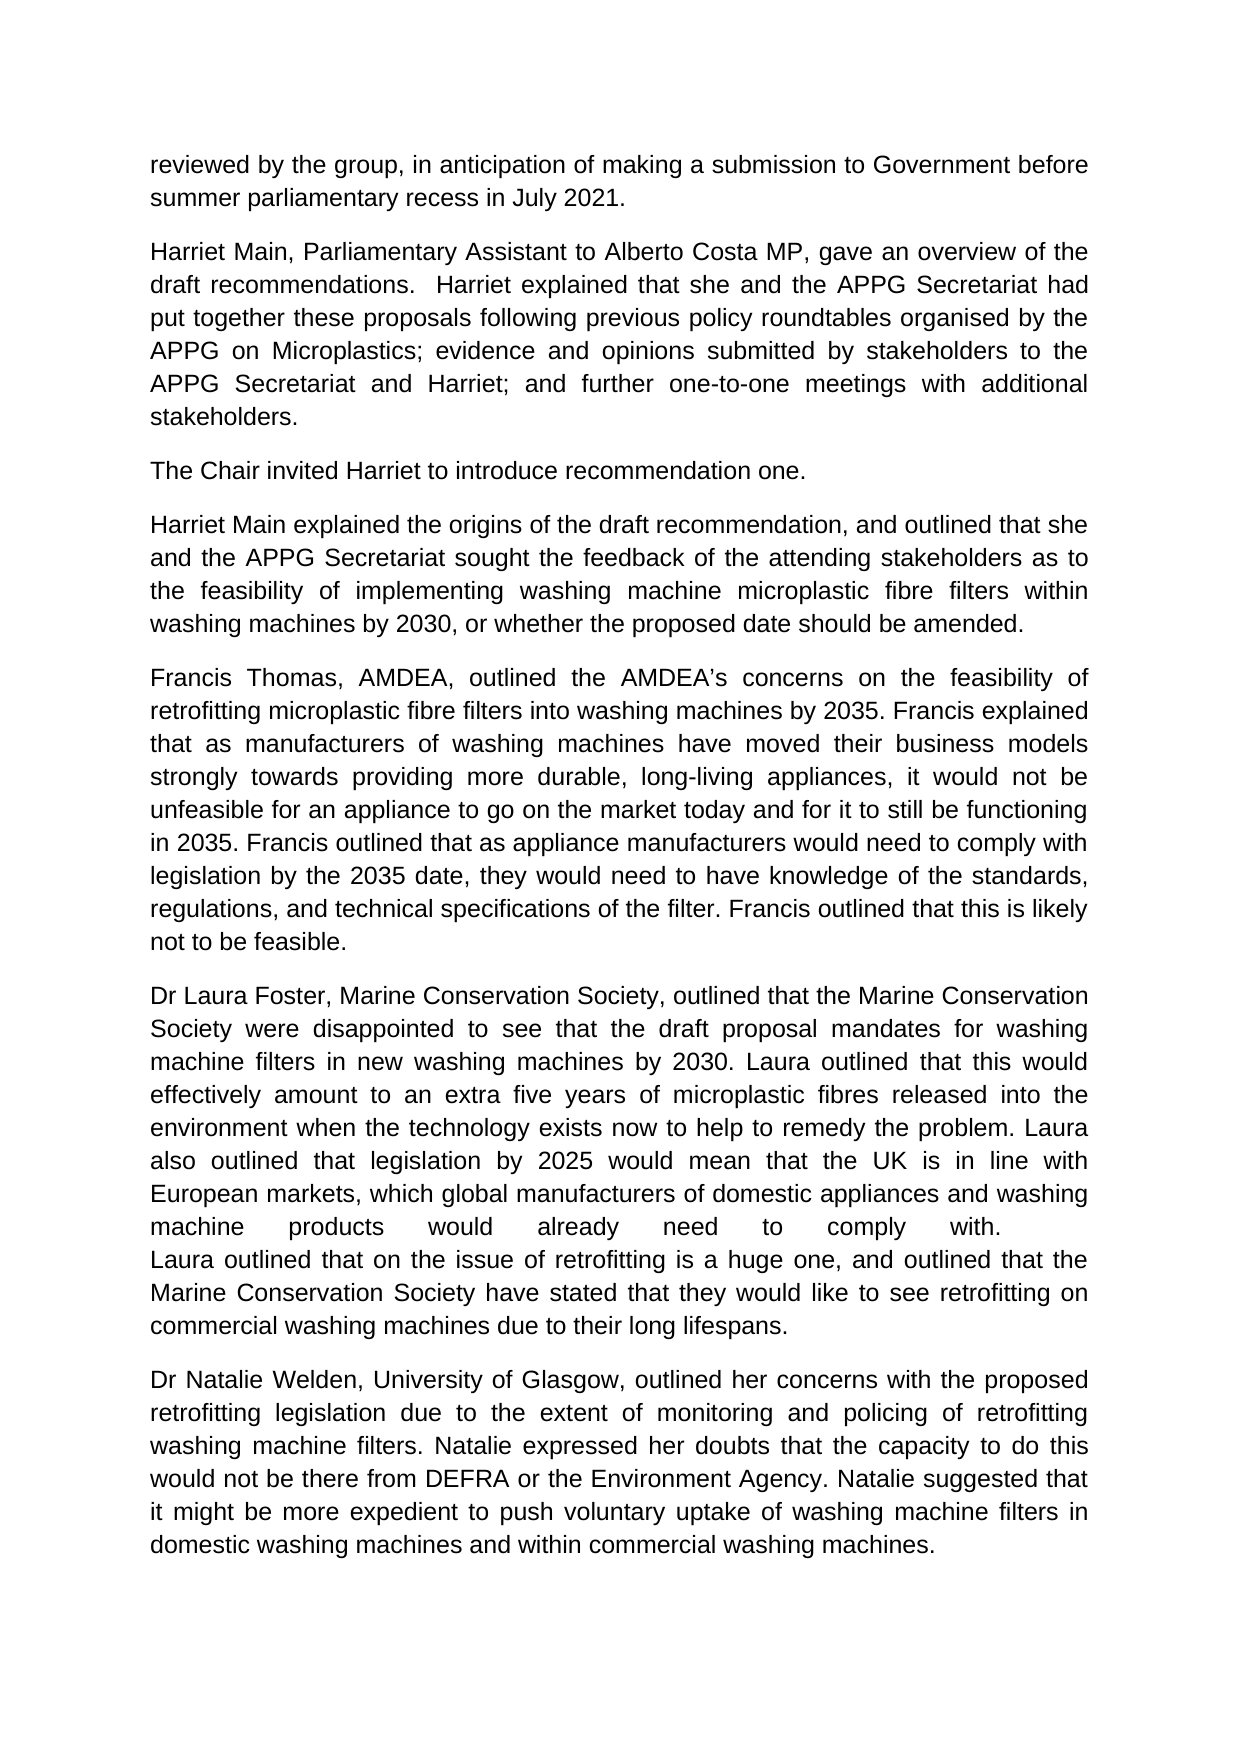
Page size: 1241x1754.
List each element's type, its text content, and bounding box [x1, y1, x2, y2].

text Francis Thomas, AMDEA, outlined the AMDEA’s concerns on the feasibility of retrofitting microplastic fibre filters into washing machines by 2035. Francis explained that as manufacturers of washing machines have moved their business models strongly towards providing more durable, long-living appliances, it would not be unfeasible for an appliance to go on the market today and for it to still be functioning in 2035. Francis outlined that as appliance manufacturers would need to comply with legislation by the 2035 date, they would need to have knowledge of the standards, regulations, and technical specifications of the filter. Francis outlined that this is likely not to be feasible. [150, 663, 1090, 956]
text Harriet Main explained the origins of the draft recommendation, and outlined that she and the APPG Secretariat sought the feedback of the attending stakeholders as to the feasibility of implementing washing machine microplastic fibre filters within washing machines by 2030, or whether the proposed date should be amended. [150, 510, 1090, 637]
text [150, 150, 1090, 212]
text The Chair invited Harriet to introduce recommendation one. [150, 456, 1090, 484]
text Dr Laura Foster, Marine Conservation Society, outlined that the Marine Conservation Society were disappointed to see that the draft proposal mandates for washing machine filters in new washing machines by 2030. Laura outlined that this would effectively amount to an extra five years of microplastic fibres released into the environment when the technology exists now to help to remedy the problem. Laura also outlined that legislation by 2025 would mean that the UK is in line with European markets, which global manufacturers of domestic appliances and washing machine products would already need to comply with. Laura outlined that on the issue of retrofitting is a huge one, and outlined that the Marine Conservation Society have stated that they would like to see retrofitting on commercial washing machines due to their long lifespans. [150, 981, 1090, 1339]
text Harriet Main, Parliamentary Assistant to Alberto Costa MP, gave an overview of the draft recommendations. Harriet explained that she and the APPG Secretariat had put together these proposals following previous policy roundtables organised by the APPG on Microplastics; evidence and opinions submitted by stakeholders to the APPG Secretariat and Harriet; and further one-to-one meetings with additional stakeholders. [150, 237, 1090, 431]
text Dr Natalie Welden, University of Glasgow, outlined her concerns with the proposed retrofitting legislation due to the extent of monitoring and policing of retrofitting washing machine filters. Natalie expressed her doubts that the capacity to do this would not be there from DEFRA or the Environment Agency. Natalie suggested that it might be more expedient to push voluntary uptake of washing machine filters in domestic washing machines and within commercial washing machines. [150, 1365, 1090, 1558]
